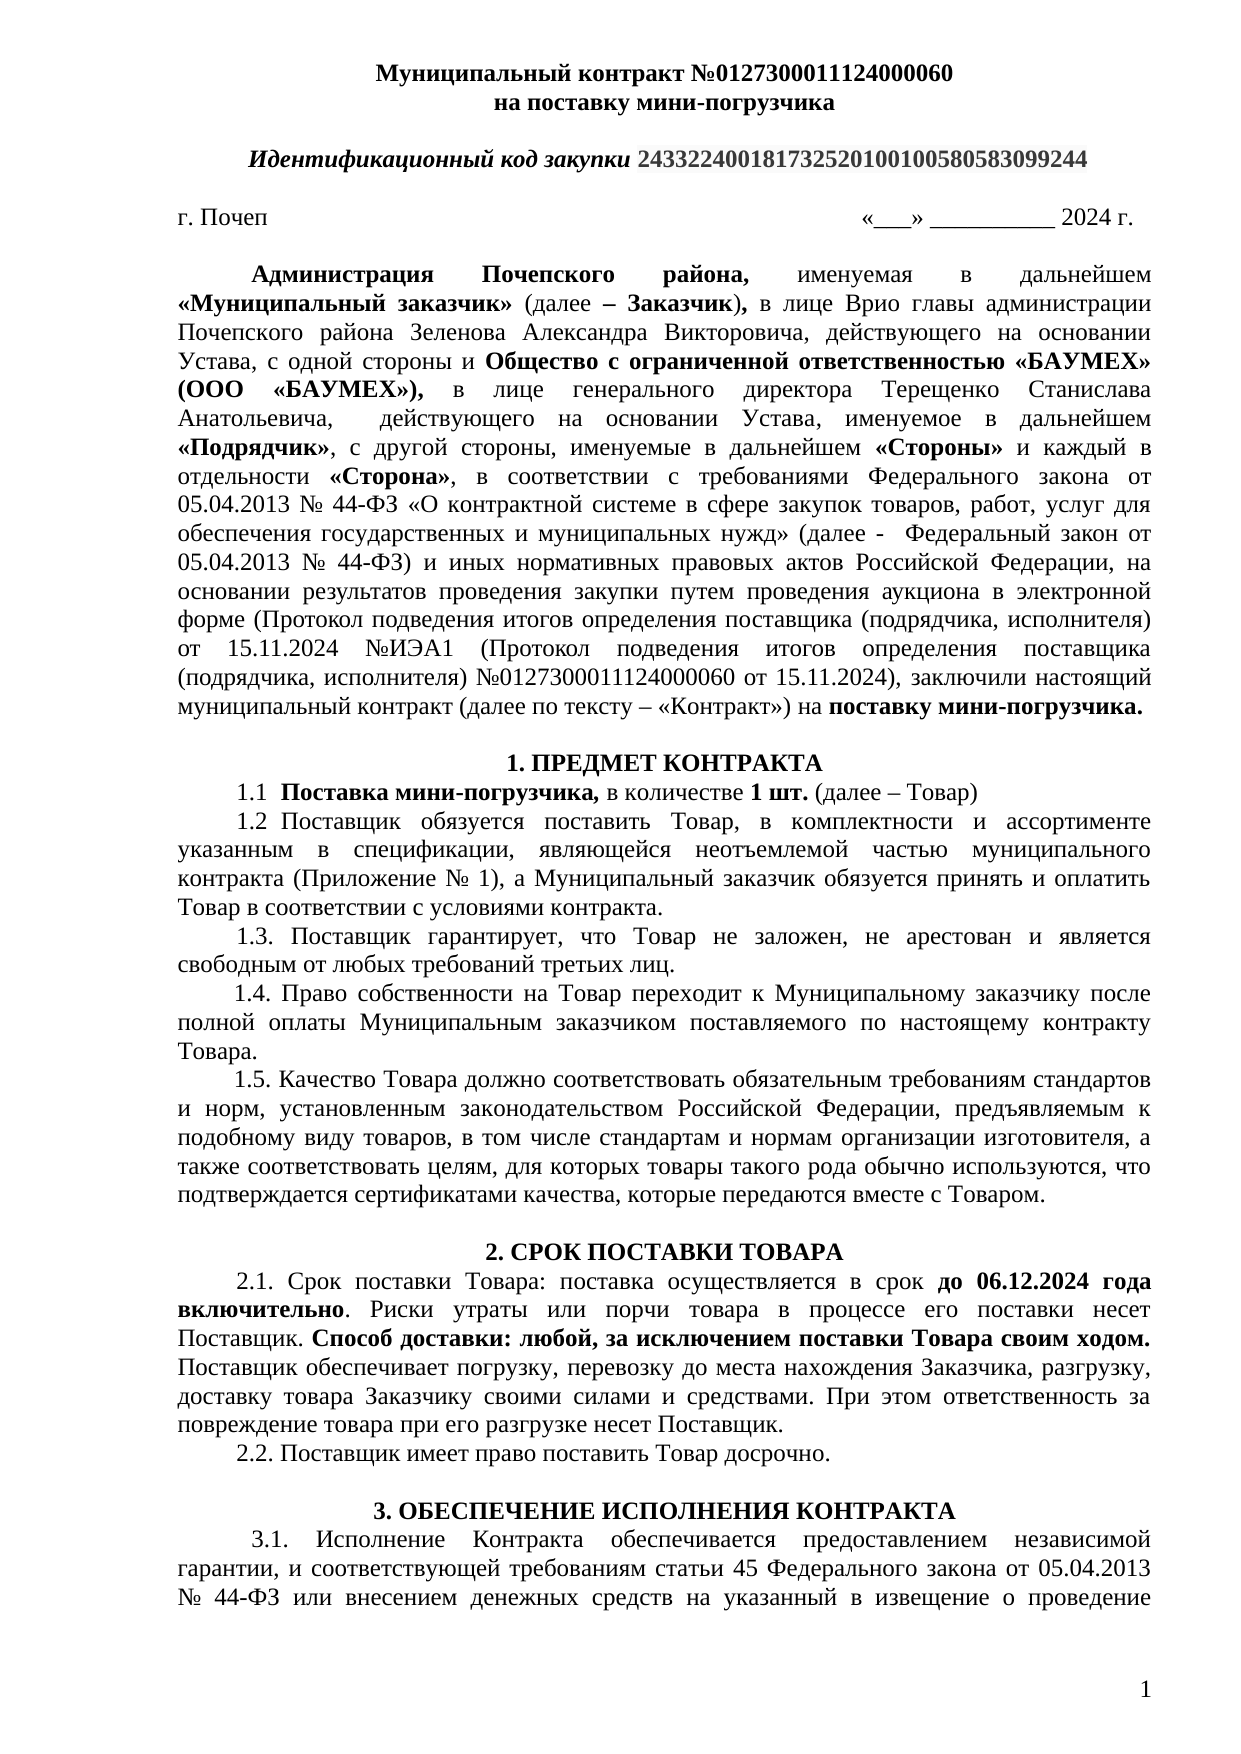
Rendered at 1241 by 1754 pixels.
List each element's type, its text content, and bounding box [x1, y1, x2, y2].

text 1.3. Поставщик гарантирует, что Товар не заложен, не арестован и является свободным от любых требований третьих лиц. [177, 921, 1152, 978]
text 1.5. Качество Товара должно соответствовать обязательным требованиям стандартов и норм, установленным законодательством Российской Федерации, предъявляемым к подобному виду товаров, в том числе стандартам и нормам организации изготовителя, а также соответствовать целям, для которых товары такого рода обычно используются, что подтверждается сертификатами качества, которые передаются вместе с Товаром. [177, 1064, 1152, 1208]
text Муниципальный контракт №0127300011124000060 [177, 58, 1152, 87]
subtitle 3. ОБЕСПЕЧЕНИЕ ИСПОЛНЕНИЯ КОНТРАКТА [177, 1496, 1152, 1524]
subtitle 2. СРОК ПОСТАВКИ ТОВАРА [177, 1237, 1152, 1266]
text 2.1. Срок поставки Товара: поставка осуществляется в срок до 06.12.2024 года включительно. Риски утраты или порчи товара в процессе его поставки несет Поставщик. Способ доставки: любой, за исключением поставки Товара своим ходом. Поставщик обеспечивает погрузку, перевозку до места нахождения Заказчика, разгрузку, доставку товара Заказчику своими силами и средствами. При этом ответственность за повреждение товара при его разгрузке несет Поставщик. [177, 1266, 1152, 1438]
subtitle 1. ПРЕДМЕТ КОНТРАКТА [177, 748, 1152, 777]
text 1.4. Право собственности на Товар переходит к Муниципальному заказчику после полной оплаты Муниципальным заказчиком поставляемого по настоящему контракту Товара. [177, 978, 1152, 1064]
text г. Почеп «___» __________ 2024 г. [177, 202, 1152, 231]
list Поставка мини-погрузчика, в количестве 1 шт. (далее – Товар) [177, 777, 1152, 806]
text Администрация Почепского района, именуемая в дальнейшем «Муниципальный заказчик» (далее – Заказчик), в лице Врио главы администрации Почепского района Зеленова Александра Викторовича, действующего на основании Устава, с одной стороны и Общество с ограниченной ответственностью «БАУМЕХ» (ООО «БАУМЕХ»), в лице генерального директора Терещенко Станислава Анатольевича, действующего на основании Устава, именуемое в дальнейшем «Подрядчик», с другой стороны, именуемые в дальнейшем «Стороны» и каждый в отдельности «Сторона», в соответствии с требованиями Федерального закона от 05.04.2013 № 44-ФЗ «О контрактной системе в сфере закупок товаров, работ, услуг для обеспечения государственных и муниципальных нужд» (далее - Федеральный закон от 05.04.2013 № 44-ФЗ) и иных нормативных правовых актов Российской Федерации, на основании результатов проведения закупки путем проведения аукциона в электронной форме (Протокол подведения итогов определения поставщика (подрядчика, исполнителя) от 15.11.2024 №ИЭА1 (Протокол подведения итогов определения поставщика (подрядчика, исполнителя) №0127300011124000060 от 15.11.2024), заключили настоящий муниципальный контракт (далее по тексту – «Контракт») на поставку мини-погрузчика. [177, 259, 1152, 719]
list Поставщик обязуется поставить Товар, в комплектности и ассортименте указанным в спецификации, являющейся неотъемлемой частью муниципального контракта (Приложение № 1), а Муниципальный заказчик обязуется принять и оплатить Товар в соответствии с условиями контракта. [177, 806, 1152, 921]
text на поставку мини-погрузчика [177, 87, 1152, 116]
text 2.2. Поставщик имеет право поставить Товар досрочно. [177, 1438, 1152, 1467]
text Идентификационный код закупки 243322400181732520100100580583099244 [177, 144, 1152, 173]
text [177, 1524, 1152, 1611]
